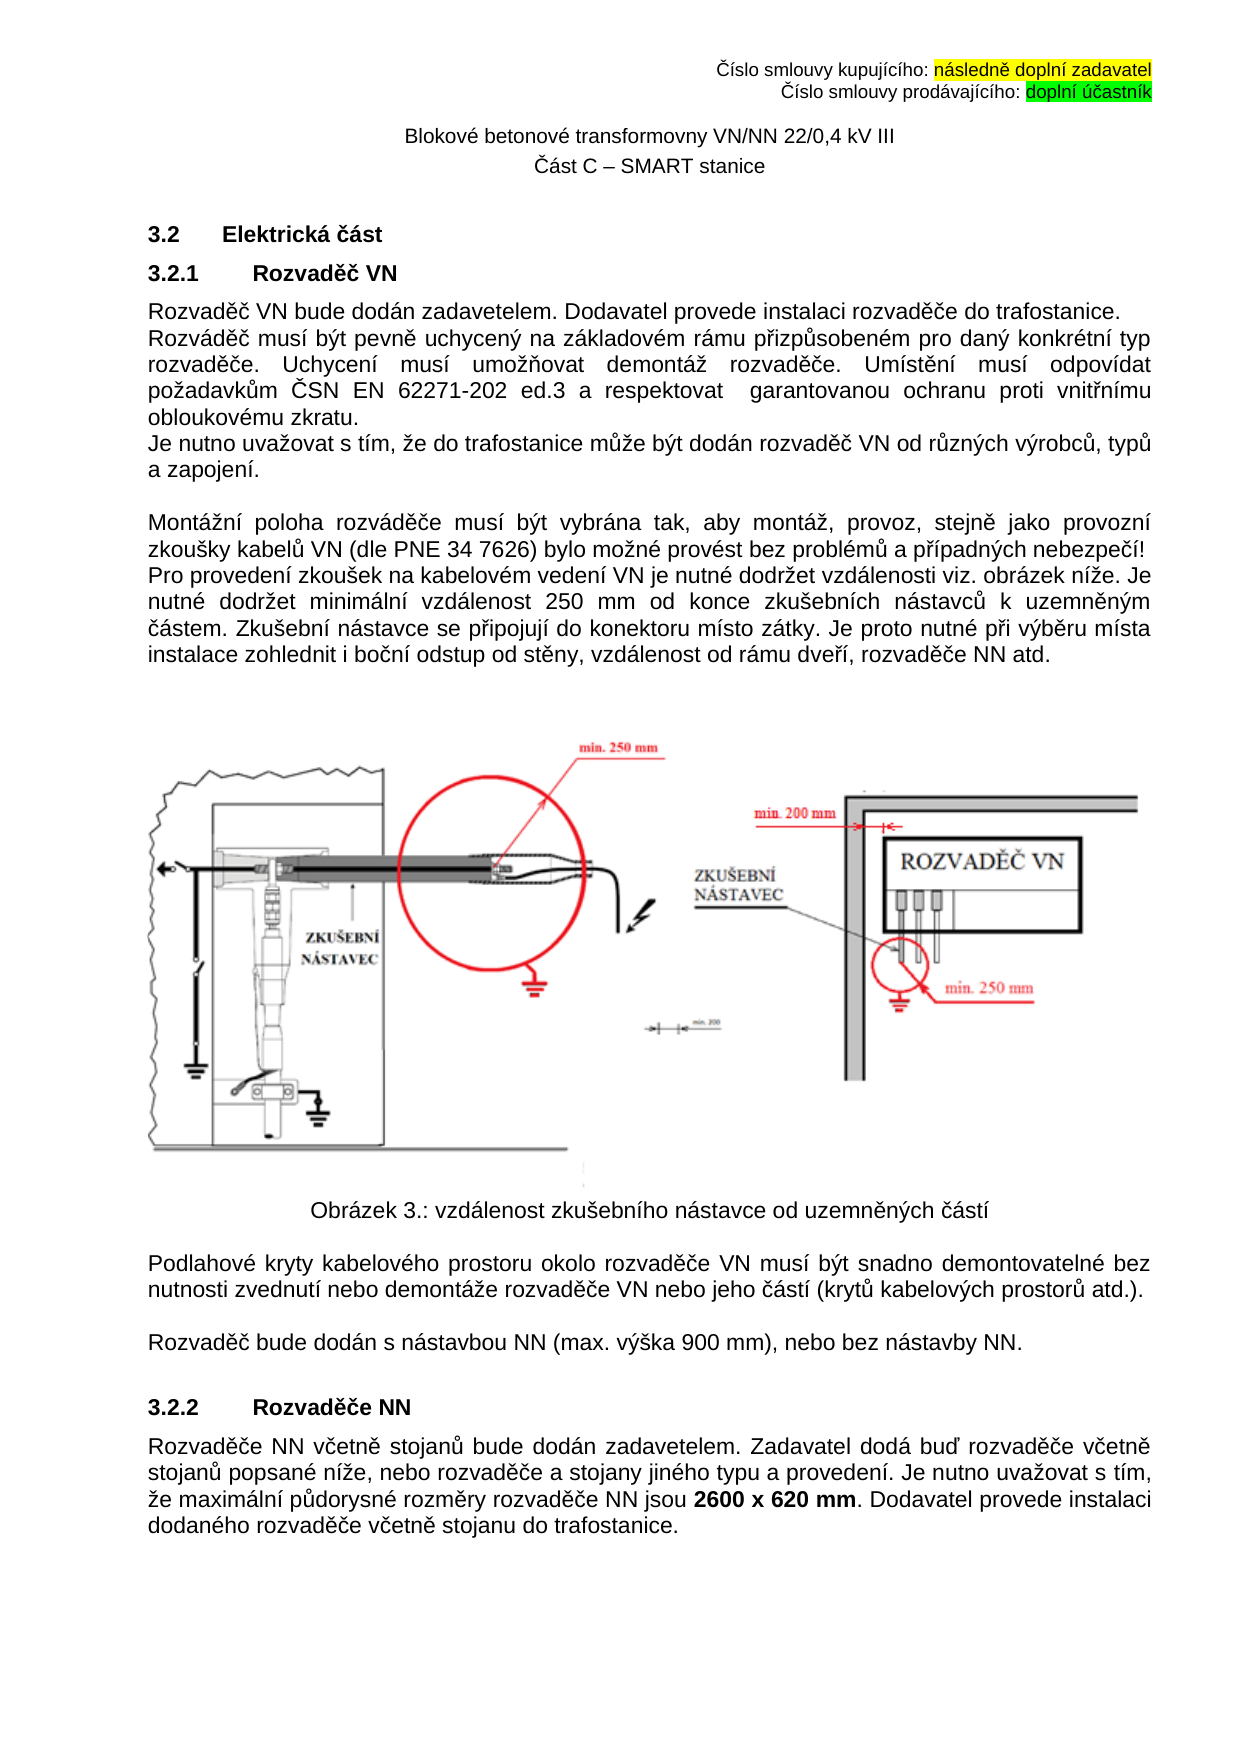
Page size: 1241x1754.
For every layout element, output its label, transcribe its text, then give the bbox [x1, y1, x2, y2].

text Pro provedení zkoušek na kabelovém vedení VN je nutné dodržet vzdálenosti viz. obrázek níže. Je nutné dodržet minimální vzdálenost 250 mm od konce zkušebních nástavců k uzemněným částem. Zkušební nástavce se připojují do konektoru místo zátky. Je proto nutné při výběru místa instalace zohlednit i boční odstup od stěny, vzdálenost od rámu dveří, rozvaděče NN atd. [148, 562, 1152, 667]
text Rozvaděč bude dodán s nástavbou NN (max. výška 900 mm), nebo bez nástavby NN. [148, 1329, 1152, 1355]
list Rozvaděč VN [148, 259, 1152, 286]
text Rozvaděč VN bude dodán zadavetelem. Dodavatel provede instalaci rozvaděče do trafostanice. [148, 298, 1152, 325]
text Je nutno uvažovat s tím, že do trafostanice může být dodán rozvaděč VN od různých výrobců, typů a zapojení. [148, 430, 1152, 483]
text Podlahové kryty kabelového prostoru okolo rozvaděče VN musí být snadno demontovatelné bez nutnosti zvednutí nebo demontáže rozvaděče VN nebo jeho částí (krytů kabelových prostorů atd.). [148, 1250, 1152, 1302]
list Elektrická část [148, 221, 1152, 247]
text Rozváděč musí být pevně uchycený na základovém rámu přizpůsobeném pro daný konkrétní typ rozvaděče. Uchycení musí umožňovat demontáž rozvaděče. Umístění musí odpovídat požadavkům ČSN EN 62271-202 ed.3 a respektovat garantovanou ochranu proti vnitřnímu obloukovému zkratu. [148, 325, 1152, 430]
text Obrázek 3.: vzdálenost zkušebního nástavce od uzemněných částí [148, 1197, 1152, 1223]
picture [147, 732, 1152, 1197]
text Rozvaděče NN včetně stojanů bude dodán zadavetelem. Zadavatel dodá buď rozvaděče včetně stojanů popsané níže, nebo rozvaděče a stojany jiného typu a provedení. Je nutno uvažovat s tím, že maximální půdorysné rozměry rozvaděče NN jsou 2600 x 620 mm. Dodavatel provede instalaci dodaného rozvaděče včetně stojanu do trafostanice. [148, 1433, 1152, 1538]
list Rozvaděče NN [148, 1394, 1152, 1420]
text Montážní poloha rozváděče musí být vybrána tak, aby montáž, provoz, stejně jako provozní zkoušky kabelů VN (dle PNE 34 7626) bylo možné provést bez problémů a případných nebezpečí! [148, 509, 1152, 562]
